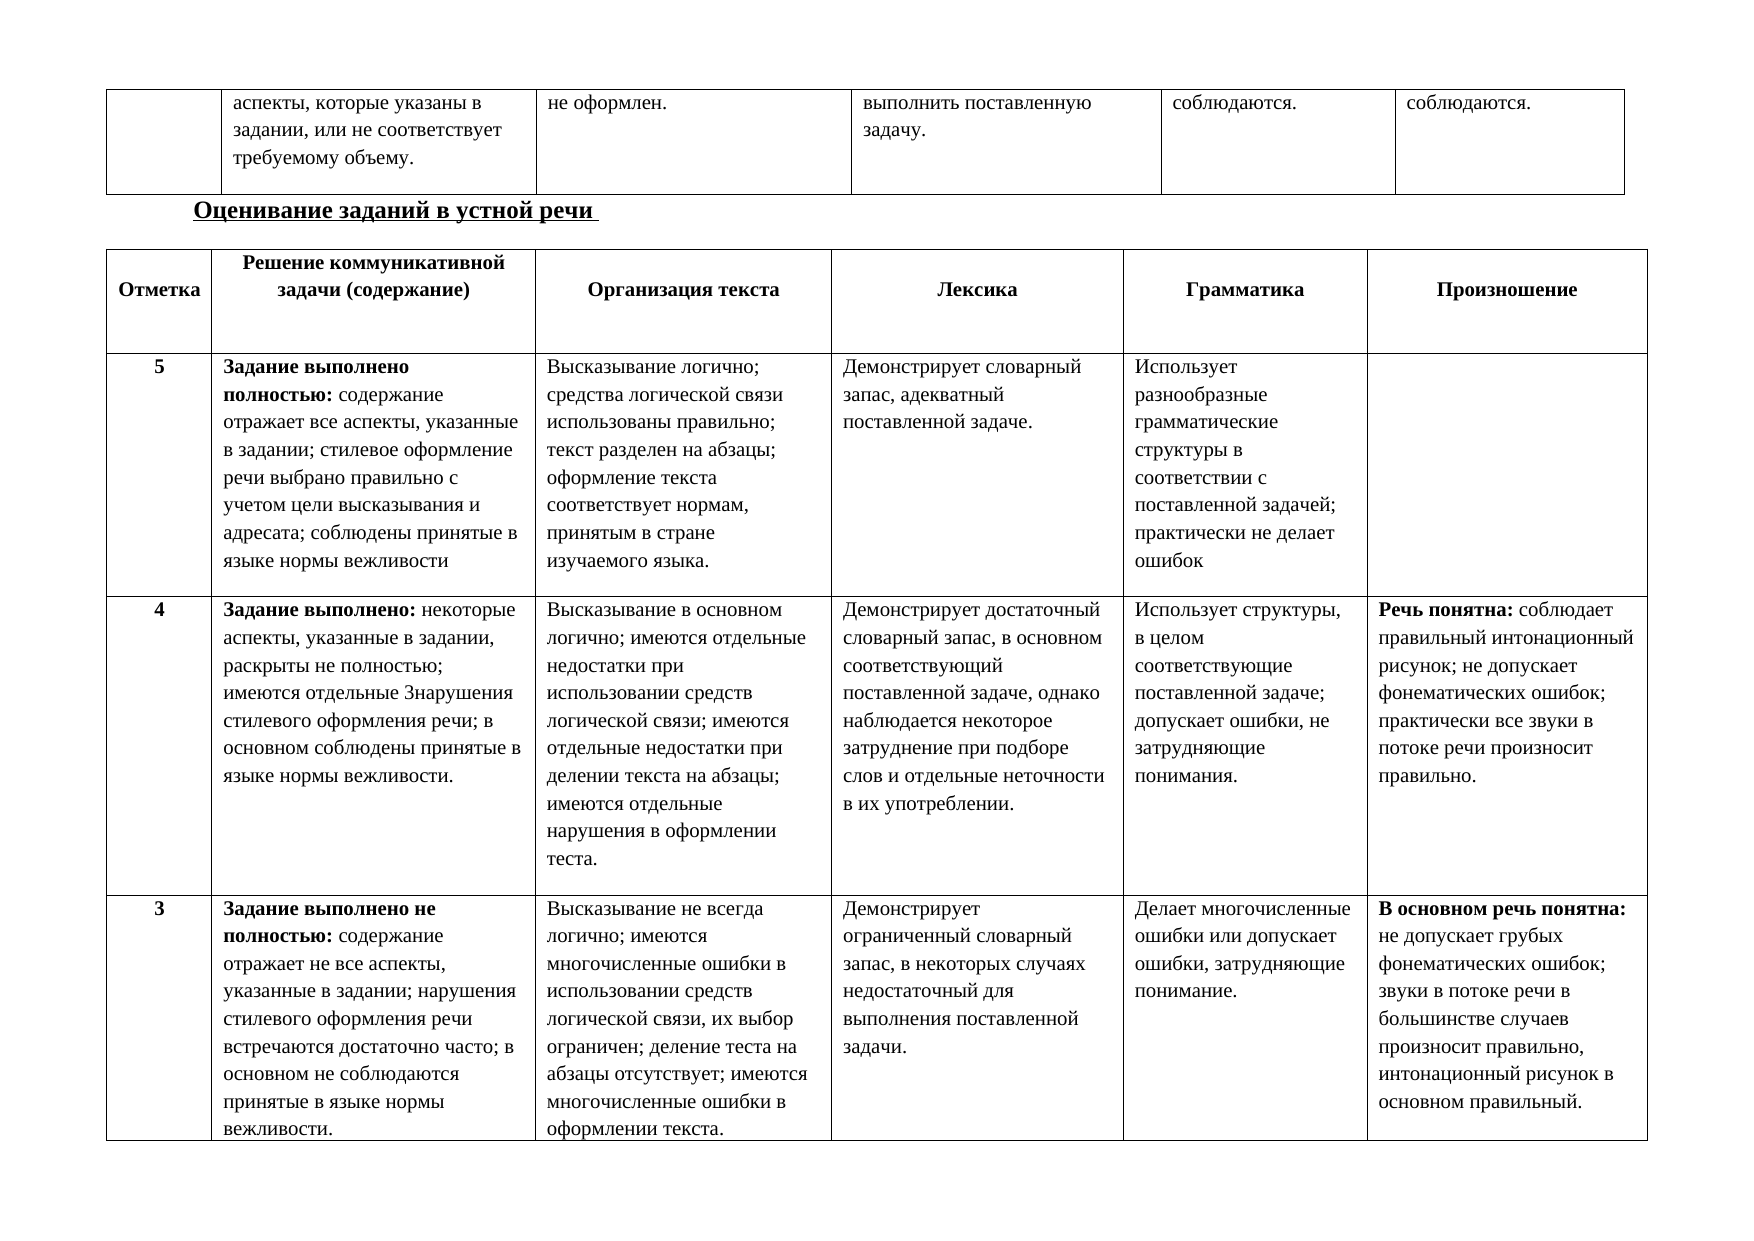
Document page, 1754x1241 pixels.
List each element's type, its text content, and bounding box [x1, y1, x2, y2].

table_cell Речь понятна: соблюдает правильный интонационный рисунок; не допускает фонематических ошибок; практически все звуки в потоке речи произносит правильно. [1368, 597, 1647, 894]
table_cell [1368, 354, 1647, 596]
table_cell 3 [107, 896, 211, 1140]
table_cell Использует разнообразные грамматические структуры в соответствии с поставленной задачей; практически не делает ошибок [1124, 354, 1367, 596]
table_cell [832, 896, 1123, 1140]
table_header Решение коммуникативной задачи (содержание) [212, 250, 535, 353]
table_header Грамматика [1124, 250, 1367, 353]
table_cell Высказывание в основном логично; имеются отдельные недостатки при использовании средств логической связи; имеются отдельные недостатки при делении текста на абзацы; имеются отдельные нарушения в оформлении теста. [536, 597, 831, 894]
table_cell Использует структуры, в целом соответствующие поставленной задаче; допускает ошибки, не затрудняющие понимания. [1124, 597, 1367, 894]
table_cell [1396, 90, 1624, 194]
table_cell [1124, 896, 1367, 1140]
text Оценивание заданий в устной речи [193, 195, 1636, 223]
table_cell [222, 90, 536, 194]
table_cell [212, 896, 535, 1140]
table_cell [1162, 90, 1395, 194]
table_cell Демонстрирует достаточный словарный запас, в основном соответствующий поставленной задаче, однако наблюдается некоторое затруднение при подборе слов и отдельные неточности в их употреблении. [832, 597, 1123, 894]
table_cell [536, 896, 831, 1140]
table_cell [1368, 896, 1647, 1140]
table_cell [537, 90, 851, 194]
table_header Произношение [1368, 250, 1647, 353]
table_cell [852, 90, 1161, 194]
table_cell 4 [107, 597, 211, 894]
table_cell Задание выполнено: некоторые аспекты, указанные в задании, раскрыты не полностью; имеются отдельные 3нарушения стилевого оформления речи; в основном соблюдены принятые в языке нормы вежливости. [212, 597, 535, 894]
table_header Организация текста [536, 250, 831, 353]
table_header Отметка [107, 250, 211, 353]
table_header Лексика [832, 250, 1123, 353]
table_cell Демонстрирует словарный запас, адекватный поставленной задаче. [832, 354, 1123, 596]
table_cell 2 [107, 90, 221, 194]
table_cell 5 [107, 354, 211, 596]
table_cell Высказывание логично; средства логической связи использованы правильно; текст разделен на абзацы; оформление текста соответствует нормам, принятым в стране изучаемого языка. [536, 354, 831, 596]
table_cell Задание выполнено полностью: содержание отражает все аспекты, указанные в задании; стилевое оформление речи выбрано правильно с учетом цели высказывания и адресата; соблюдены принятые в языке нормы вежливости [212, 354, 535, 596]
